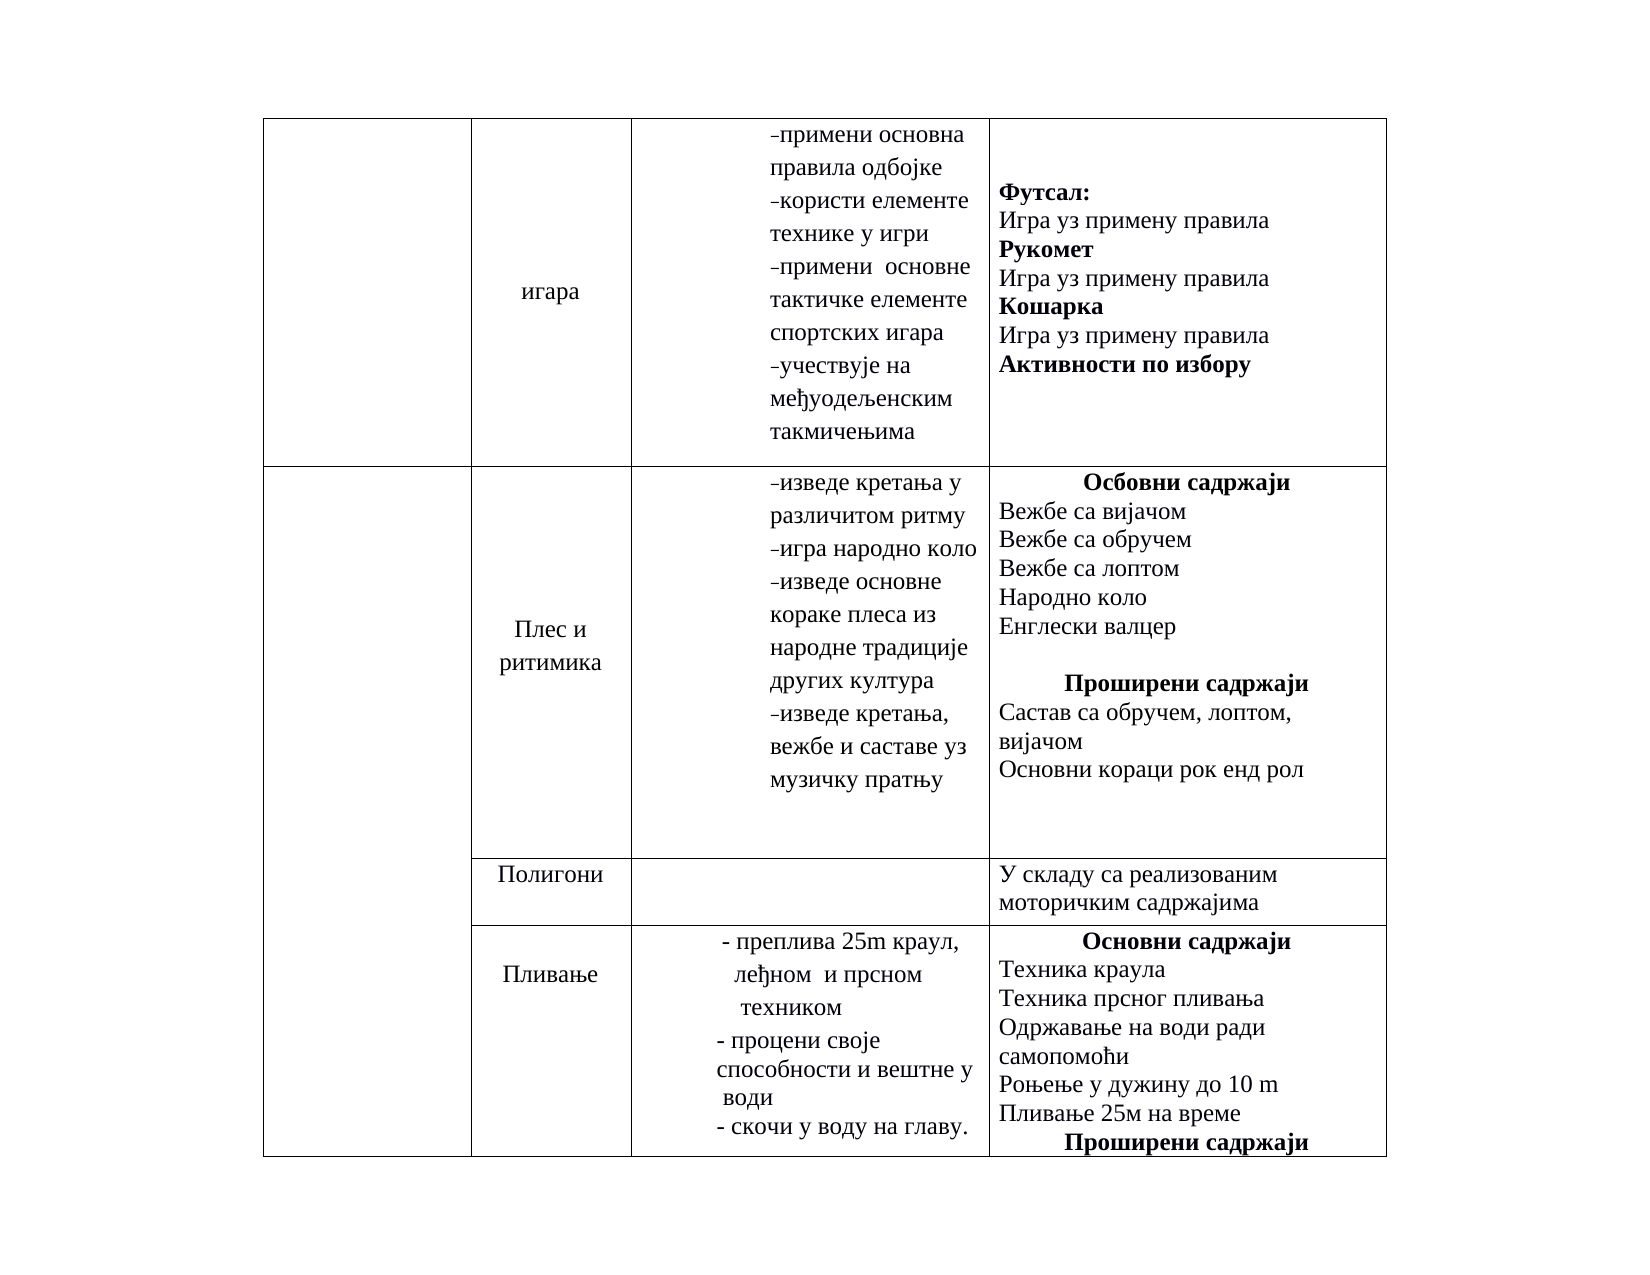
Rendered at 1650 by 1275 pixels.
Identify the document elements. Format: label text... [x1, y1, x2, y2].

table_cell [990, 119, 1386, 466]
table_cell [632, 859, 989, 925]
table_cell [632, 119, 989, 466]
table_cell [632, 926, 989, 1156]
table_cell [472, 119, 631, 466]
table_cell [264, 467, 471, 1156]
table_cell Пливање [472, 926, 631, 1156]
table_cell Плес и ритимика [472, 467, 631, 858]
table_cell изведе кретања у различитом ритму игра народно коло изведе основне кораке плеса из народне традиције других култура изведе кретања, вежбе и саставе уз музичку пратњу [632, 467, 989, 858]
table_cell У складу са реализованим моторичким садржајима [990, 859, 1386, 925]
table_cell Полигони [472, 859, 631, 925]
table_cell Осбовни садржаји Вежбе са вијачом Вежбе са обручем Вежбе са лоптом Народно коло Енглески валцер Проширени садржаји Састав са обручем, лоптом, вијачом Основни кораци рок енд рол [990, 467, 1386, 858]
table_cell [990, 926, 1386, 1156]
